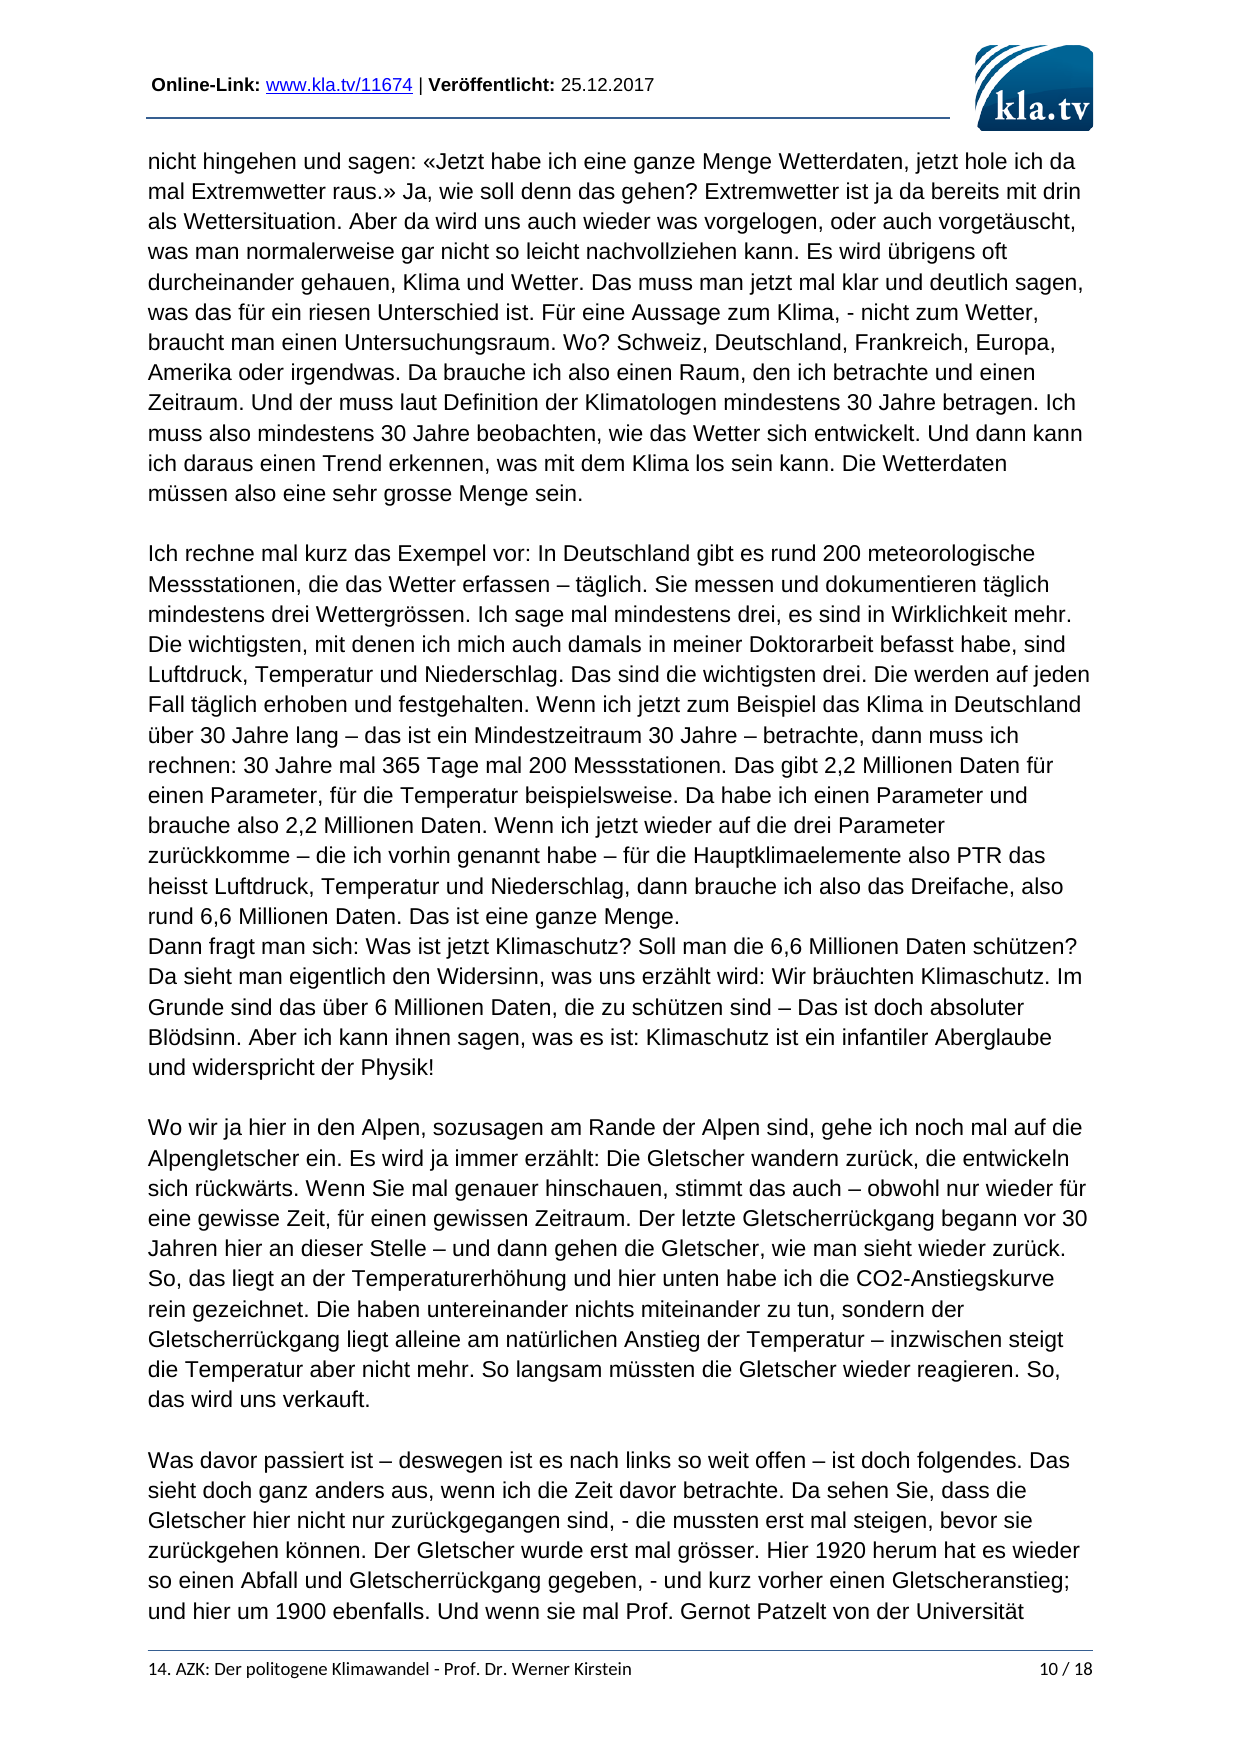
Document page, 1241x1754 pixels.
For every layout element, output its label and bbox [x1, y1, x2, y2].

text [148, 148, 1093, 1624]
